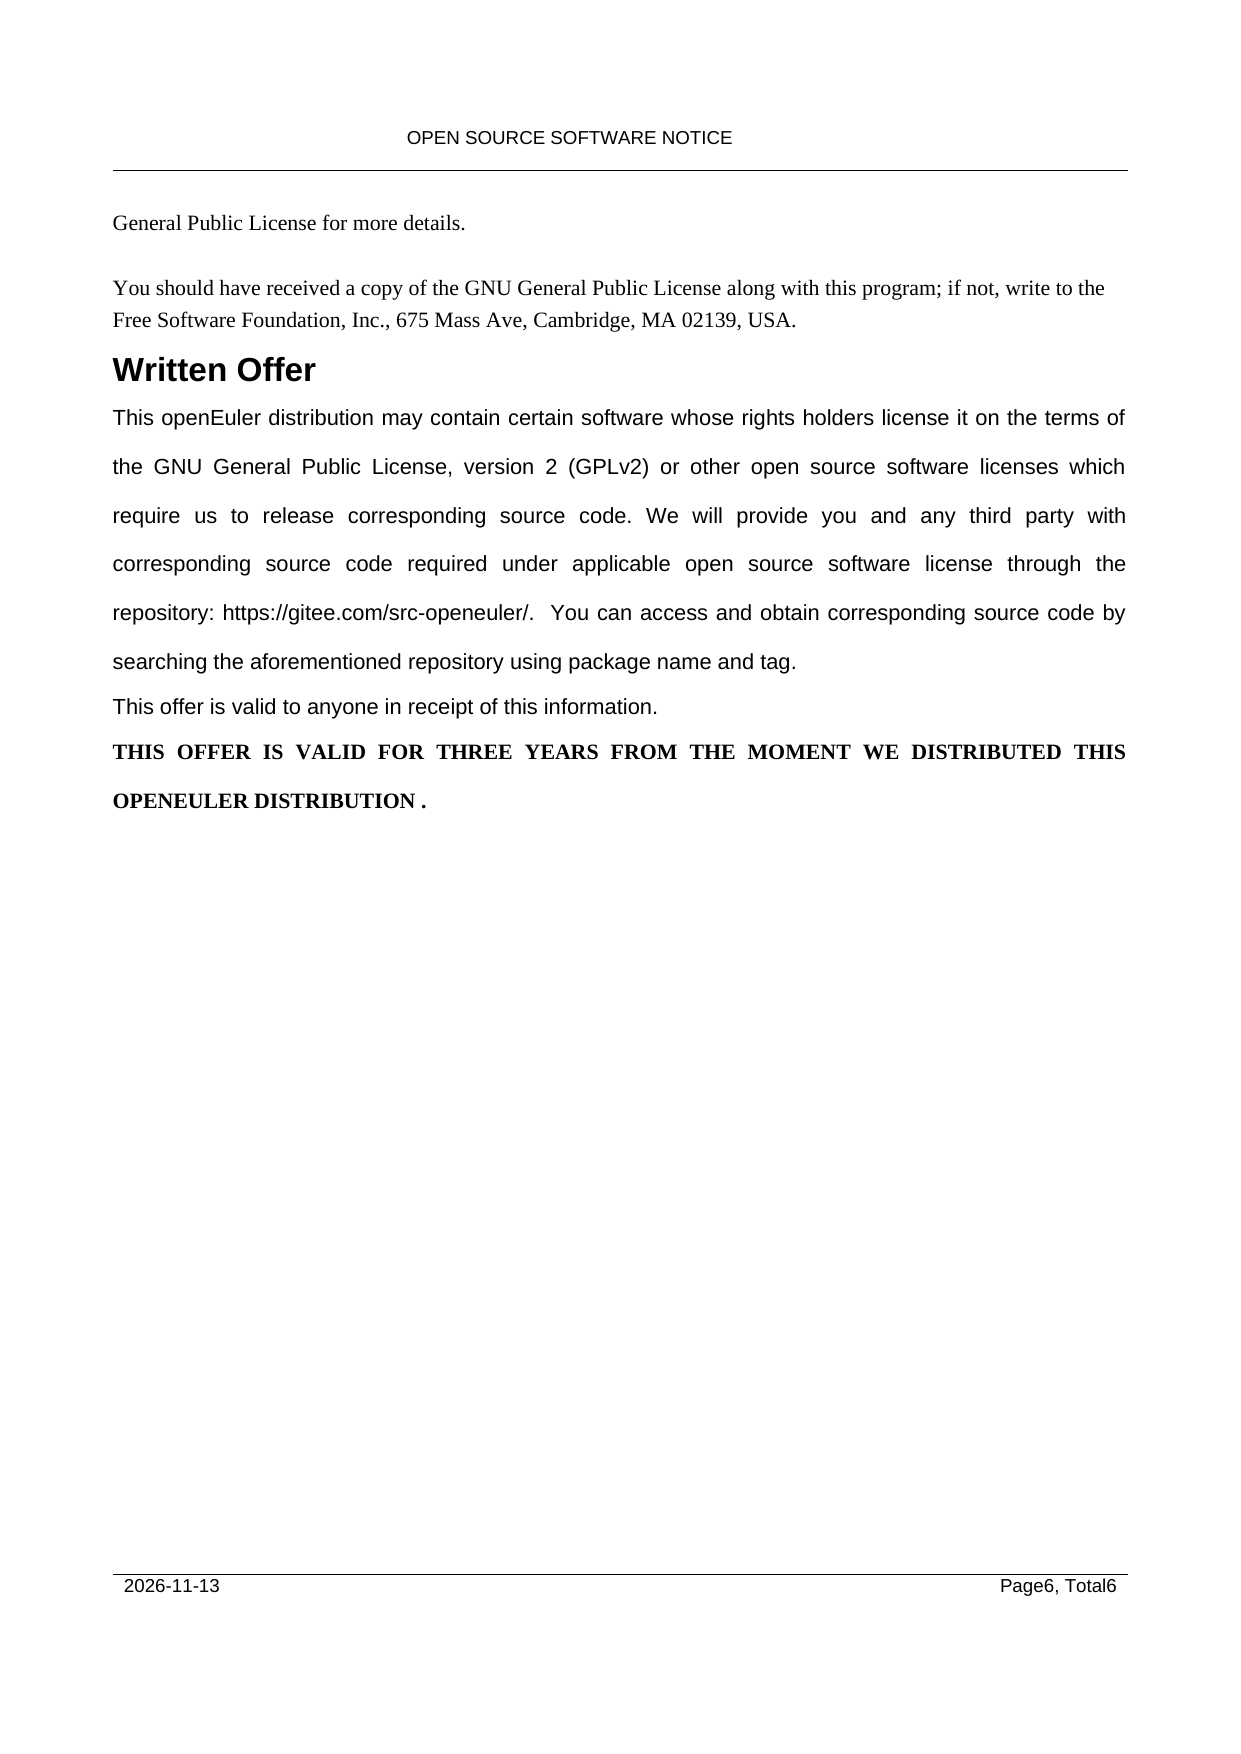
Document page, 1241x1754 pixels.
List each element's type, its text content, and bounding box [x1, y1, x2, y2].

text This offer is valid to anyone in receipt of this information. [112, 690, 1128, 723]
text This openEuler distribution may contain certain software whose rights holders license it on the terms of the GNU General Public License, version 2 (GPLv2) or other open source software licenses which require us to release corresponding source code. We will provide you and any third party with corresponding source code required under applicable open source software license through the repository: https://gitee.com/src-openeuler/. You can access and obtain corresponding source code by searching the aforementioned repository using package name and tag. [112, 401, 1128, 678]
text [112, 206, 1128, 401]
text THIS OFFER IS VALID FOR THREE YEARS FROM THE MOMENT WE DISTRIBUTED THIS OPENEULER DISTRIBUTION . [112, 735, 1128, 817]
